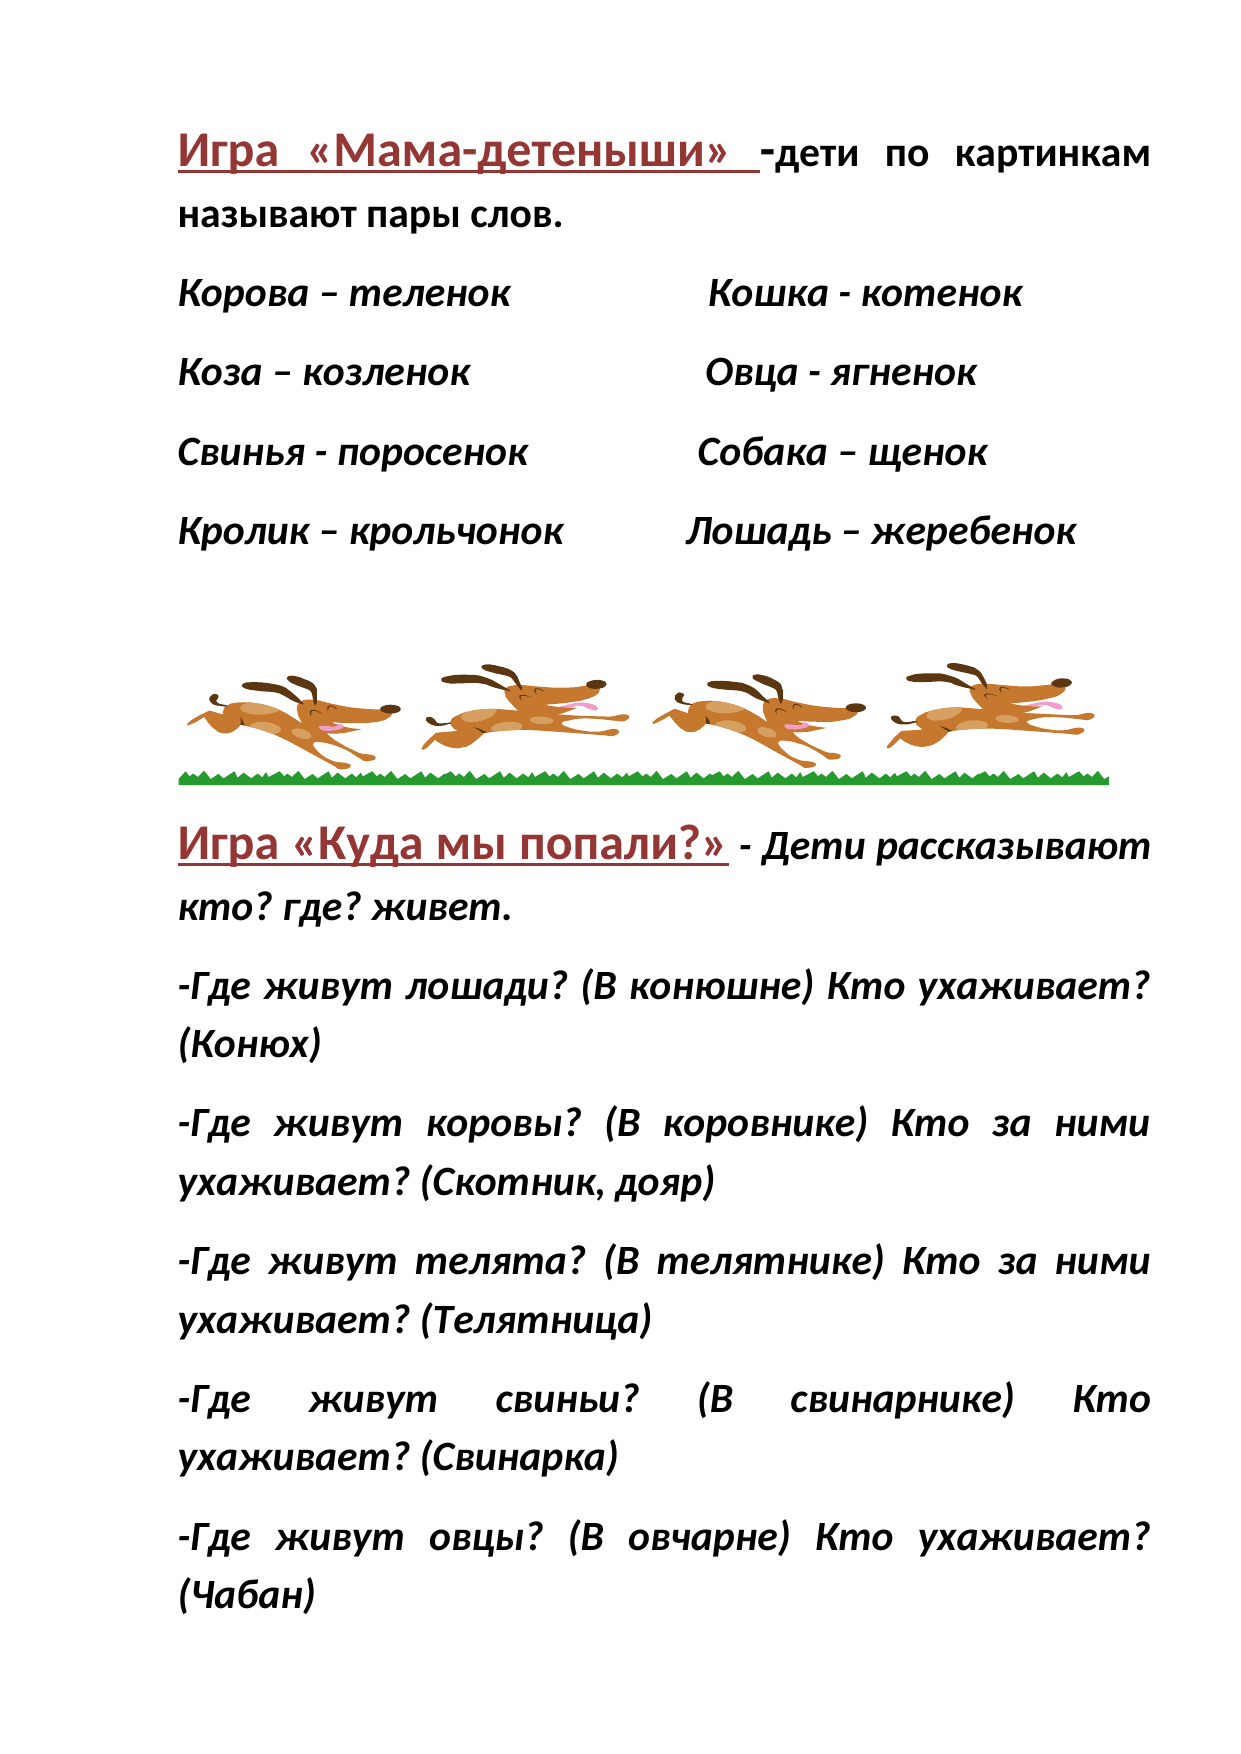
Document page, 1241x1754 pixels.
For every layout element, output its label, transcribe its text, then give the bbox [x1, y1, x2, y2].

text Коза – козленок Овца - ягненок [177, 345, 1152, 396]
text -Где живут коровы? (В коровнике) Кто за ними ухаживает? (Скотник, дояр) [177, 1096, 1152, 1206]
text -Где живут свиньи? (В свинарнике) Кто ухаживает? (Свинарка) [177, 1372, 1152, 1481]
text -Где живут телята? (В телятнике) Кто за ними ухаживает? (Телятница) [177, 1234, 1152, 1343]
text Кролик – крольчонок Лошадь – жеребенок [177, 504, 1152, 555]
text -Где живут лошади? (В конюшне) Кто ухаживает? (Конюх) [177, 959, 1152, 1068]
text Игра «Куда мы попали?» - Дети рассказывают кто? где? живет. [177, 811, 1152, 930]
text Игра «Мама-детеныши» -дети по картинкам называют пары слов. [177, 118, 1152, 238]
text Свинья - поросенок Собака – щенок [177, 424, 1152, 475]
text -Где живут овцы? (В овчарне) Кто ухаживает? (Чабан) [177, 1509, 1152, 1619]
text Корова – теленок Кошка - котенок [177, 266, 1152, 317]
